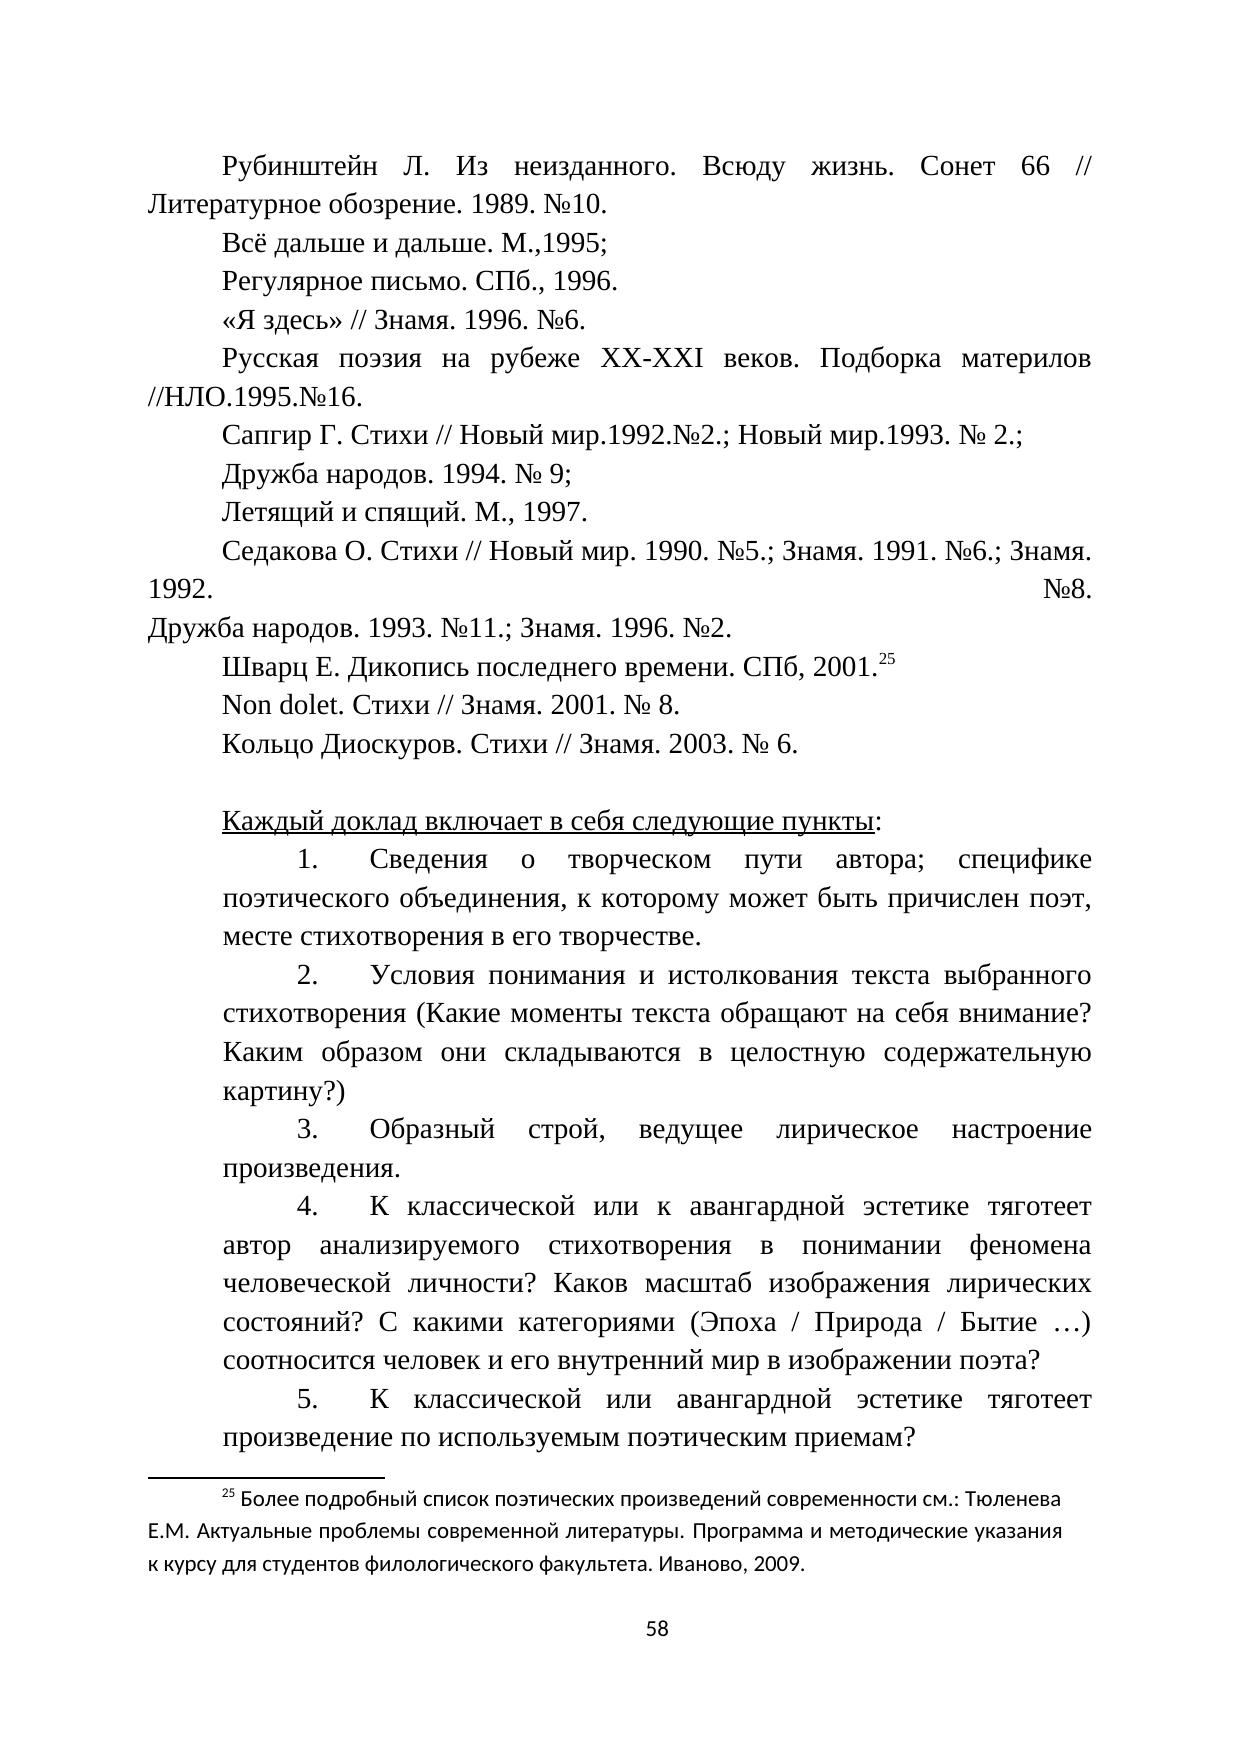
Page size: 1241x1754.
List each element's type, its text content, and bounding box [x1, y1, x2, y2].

text Регулярное письмо. СПб., 1996. [148, 263, 1092, 297]
text Летящий и спящий. М., 1997. [148, 494, 1092, 528]
text Шварц Е. Дикопись последнего времени. СПб, 2001. [148, 649, 1092, 682]
text Кольцо Диоскуров. Стихи // Знамя. 2003. № 6. [148, 726, 1092, 759]
text Седакова О. Стихи // Новый мир. 1990. №5.; Знамя. 1991. №6.; Знамя. 1992. №8. Дружба народов. 1993. №11.; Знамя. 1996. №2. [148, 533, 1092, 644]
list Каждый доклад включает в себя следующие пункты: [148, 803, 1092, 836]
list Сведения о творческом пути автора; специфике поэтического объединения, к которому может быть причислен поэт, месте стихотворения в его творчестве. [223, 841, 1092, 952]
text Дружба народов. 1994. № 9; [148, 456, 1092, 489]
list К классической или авангардной эстетике тяготеет произведение по используемым поэтическим приемам? [223, 1381, 1092, 1453]
text Рубинштейн Л. Из неизданного. Всюду жизнь. Сонет 66 // Литературное обозрение. 1989. №10. [148, 148, 1092, 220]
text Русская поэзия на рубеже XX-XXI веков. Подборка материлов //НЛО.1995.№16. [148, 340, 1092, 412]
list Образный строй, ведущее лирическое настроение произведения. [223, 1111, 1092, 1183]
text «Я здесь» // Знамя. 1996. №6. [148, 302, 1092, 335]
list К классической или к авангардной эстетике тяготеет автор анализируемого стихотворения в понимании феномена человеческой личности? Каков масштаб изображения лирических состояний? С какими категориями (Эпоха / Природа / Бытие …) соотносится человек и его внутренний мир в изображении поэта? [223, 1188, 1092, 1376]
text Всё дальше и дальше. М.,1995; [148, 225, 1092, 258]
list Условия понимания и истолкования текста выбранного стихотворения (Какие моменты текста обращают на себя внимание? Каким образом они складываются в целостную содержательную картину?) [223, 957, 1092, 1106]
text Non dolet. Стихи // Знамя. 2001. № 8. [148, 687, 1092, 721]
text Сапгир Г. Стихи // Новый мир.1992.№2.; Новый мир.1993. № 2.; [148, 417, 1092, 451]
